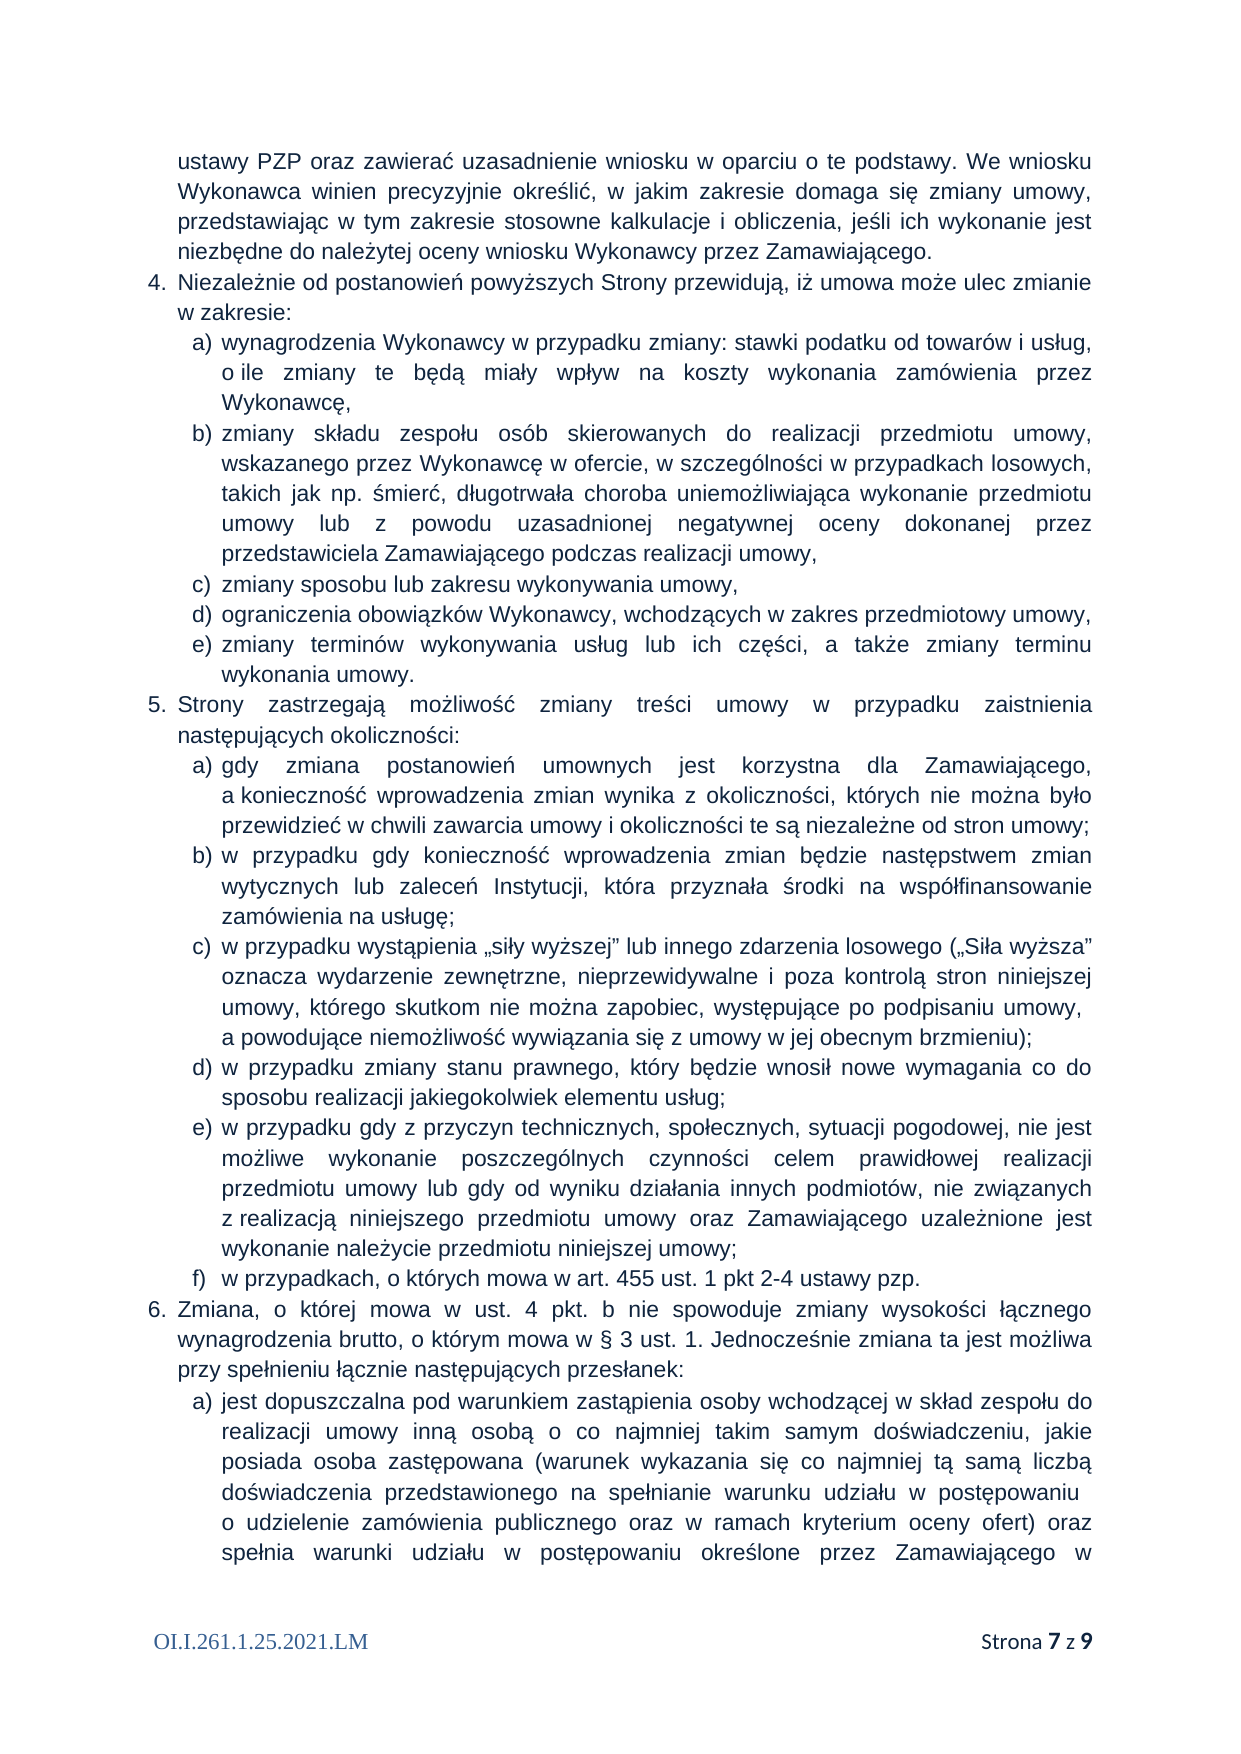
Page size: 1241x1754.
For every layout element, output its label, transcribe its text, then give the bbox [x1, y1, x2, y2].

list w przypadku wystąpienia „siły wyższej” lub innego zdarzenia losowego („Siła wyższa” oznacza wydarzenie zewnętrzne, nieprzewidywalne i poza kontrolą stron niniejszej umowy, którego skutkom nie można zapobiec, występujące po podpisaniu umowy, a powodujące niemożliwość wywiązania się z umowy w jej obecnym brzmieniu); [192, 933, 1093, 1050]
list Niezależnie od postanowień powyższych Strony przewidują, iż umowa może ulec zmianie w zakresie: [148, 268, 1093, 325]
list Zmiana, o której mowa w ust. 4 pkt. b nie spowoduje zmiany wysokości łącznego wynagrodzenia brutto, o którym mowa w § 3 ust. 1. Jednocześnie zmiana ta jest możliwa przy spełnieniu łącznie następujących przesłanek: [148, 1296, 1093, 1382]
list w przypadku gdy z przyczyn technicznych, społecznych, sytuacji pogodowej, nie jest możliwe wykonanie poszczególnych czynności celem prawidłowej realizacji przedmiotu umowy lub gdy od wyniku działania innych podmiotów, nie związanych z realizacją niniejszego przedmiotu umowy oraz Zamawiającego uzależnione jest wykonanie należycie przedmiotu niniejszej umowy; [192, 1114, 1093, 1261]
list Strony zastrzegają możliwość zmiany treści umowy w przypadku zaistnienia następujących okoliczności: [148, 691, 1093, 748]
list w przypadkach, o których mowa w art. 455 ust. 1 pkt 2-4 ustawy pzp. [192, 1265, 1093, 1292]
list wynagrodzenia Wykonawcy w przypadku zmiany: stawki podatku od towarów i usług, o ile zmiany te będą miały wpływ na koszty wykonania zamówienia przez Wykonawcę, [192, 329, 1093, 416]
list gdy zmiana postanowień umownych jest korzystna dla Zamawiającego, a konieczność wprowadzenia zmian wynika z okoliczności, których nie można było przewidzieć w chwili zawarcia umowy i okoliczności te są niezależne od stron umowy; [192, 752, 1093, 838]
list w przypadku gdy konieczność wprowadzenia zmian będzie następstwem zmian wytycznych lub zaleceń Instytucji, która przyznała środki na współfinansowanie zamówienia na usługę; [192, 842, 1093, 929]
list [148, 148, 1093, 264]
list zmiany sposobu lub zakresu wykonywania umowy, [192, 571, 1093, 597]
list w przypadku zmiany stanu prawnego, który będzie wnosił nowe wymagania co do sposobu realizacji jakiegokolwiek elementu usług; [192, 1054, 1093, 1110]
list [192, 1388, 1093, 1565]
list zmiany składu zespołu osób skierowanych do realizacji przedmiotu umowy, wskazanego przez Wykonawcę w ofercie, w szczególności w przypadkach losowych, takich jak np. śmierć, długotrwała choroba uniemożliwiająca wykonanie przedmiotu umowy lub z powodu uzasadnionej negatywnej oceny dokonanej przez przedstawiciela Zamawiającego podczas realizacji umowy, [192, 419, 1093, 567]
list ograniczenia obowiązków Wykonawcy, wchodzących w zakres przedmiotowy umowy, [192, 601, 1093, 627]
list zmiany terminów wykonywania usług lub ich części, a także zmiany terminu wykonania umowy. [192, 631, 1093, 687]
